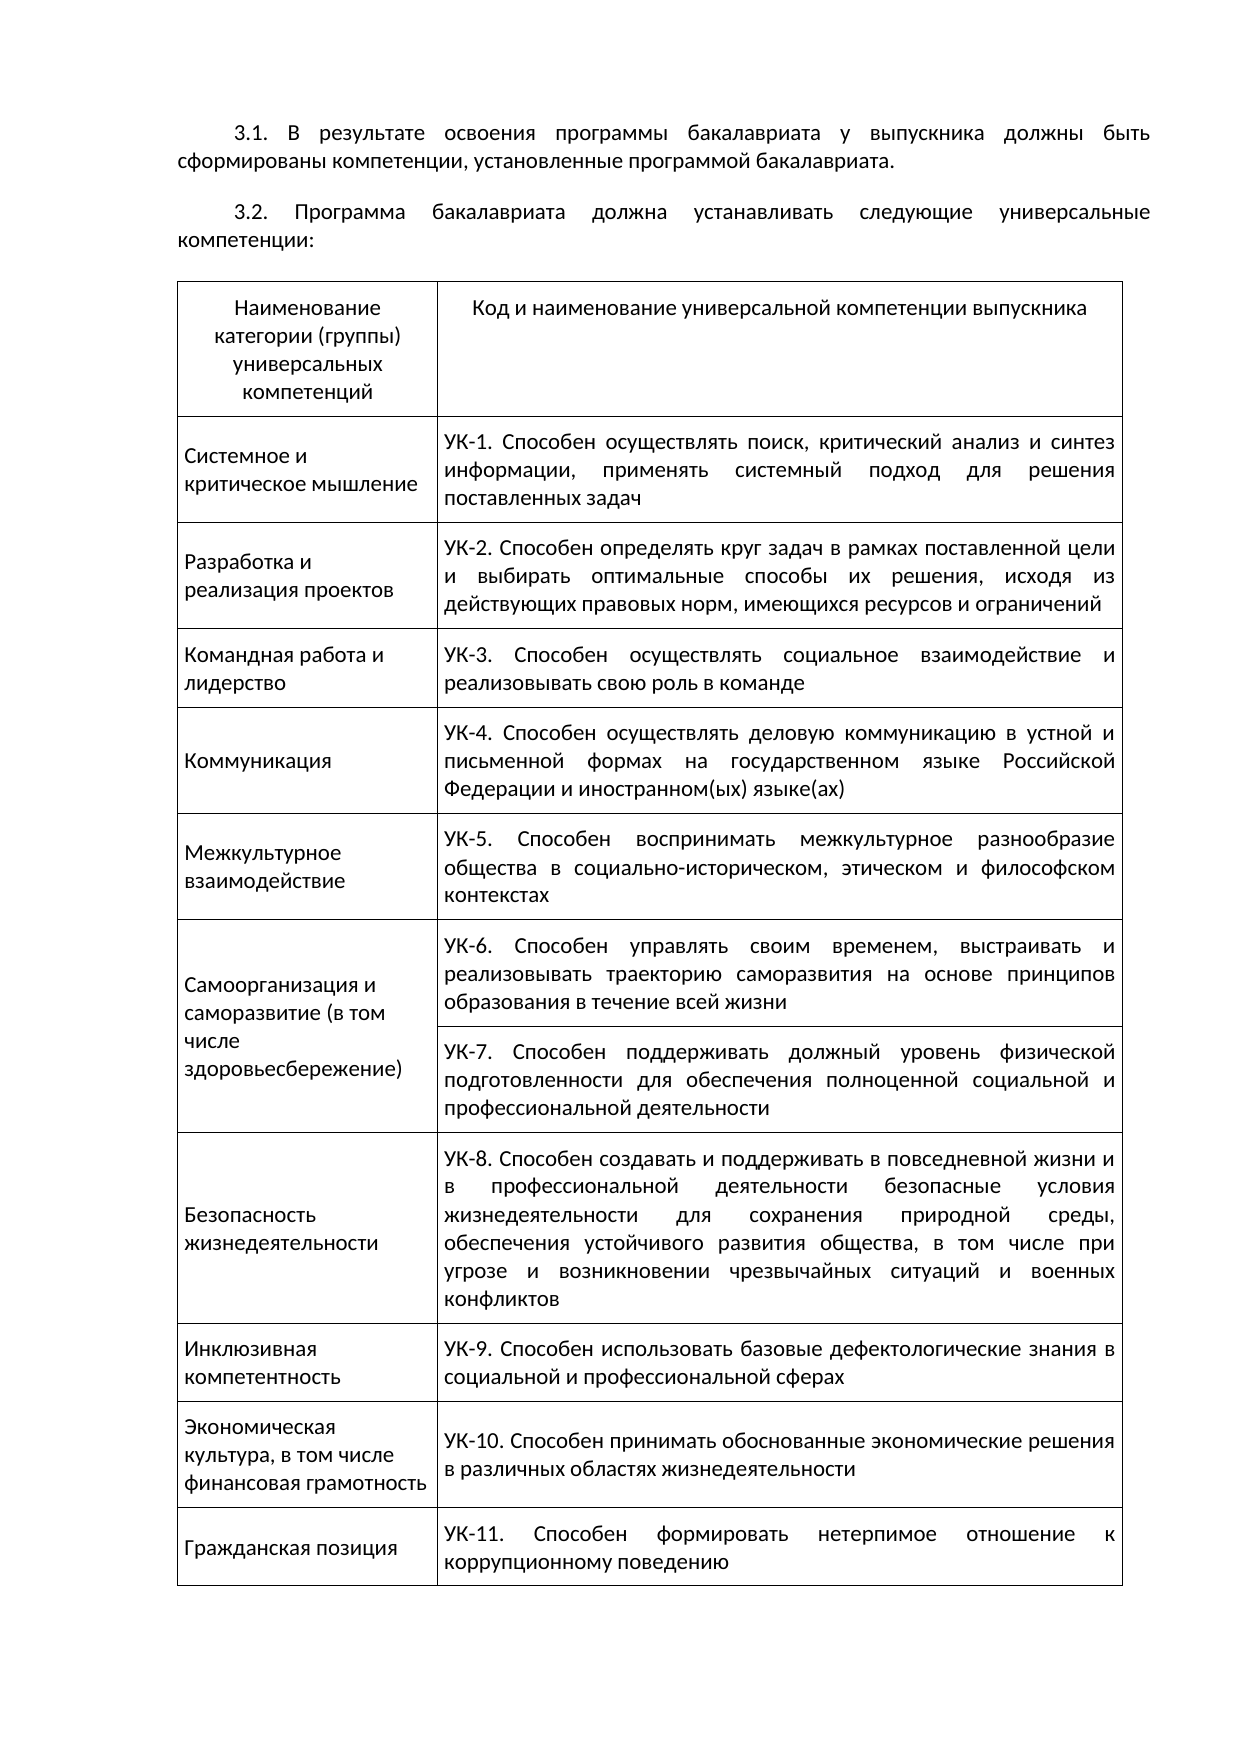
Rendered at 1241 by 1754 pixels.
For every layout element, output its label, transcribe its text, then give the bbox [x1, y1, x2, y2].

table_cell УК-2. Способен определять круг задач в рамках поставленной цели и выбирать оптимальные способы их решения, исходя из действующих правовых норм, имеющихся ресурсов и ограничений [438, 523, 1122, 628]
table_cell Экономическая культура, в том числе финансовая грамотность [178, 1402, 437, 1507]
table_cell Гражданская позиция [178, 1508, 437, 1585]
table_cell УК-4. Способен осуществлять деловую коммуникацию в устной и письменной формах на государственном языке Российской Федерации и иностранном(ых) языке(ах) [438, 708, 1122, 813]
table_cell УК-11. Способен формировать нетерпимое отношение к коррупционному поведению [438, 1508, 1122, 1585]
table_cell Системное и критическое мышление [178, 417, 437, 522]
table_cell УК-1. Способен осуществлять поиск, критический анализ и синтез информации, применять системный подход для решения поставленных задач [438, 417, 1122, 522]
table_header Код и наименование универсальной компетенции выпускника [438, 282, 1122, 416]
table_cell Самоорганизация и саморазвитие (в том числе здоровьесбережение) [178, 920, 437, 1132]
table_cell Межкультурное взаимодействие [178, 814, 437, 919]
table_cell Разработка и реализация проектов [178, 523, 437, 628]
table_cell Инклюзивная компетентность [178, 1324, 437, 1401]
text 3.1. В результате освоения программы бакалавриата у выпускника должны быть сформированы компетенции, установленные программой бакалавриата. [177, 118, 1152, 174]
table_cell УК-7. Способен поддерживать должный уровень физической подготовленности для обеспечения полноценной социальной и профессиональной деятельности [438, 1027, 1122, 1132]
table_cell Коммуникация [178, 708, 437, 813]
table_cell УК-9. Способен использовать базовые дефектологические знания в социальной и профессиональной сферах [438, 1324, 1122, 1401]
text 3.2. Программа бакалавриата должна устанавливать следующие универсальные компетенции: [177, 197, 1152, 253]
table_cell УК-10. Способен принимать обоснованные экономические решения в различных областях жизнедеятельности [438, 1402, 1122, 1507]
table_cell Безопасность жизнедеятельности [178, 1133, 437, 1322]
table_cell УК-8. Способен создавать и поддерживать в повседневной жизни и в профессиональной деятельности безопасные условия жизнедеятельности для сохранения природной среды, обеспечения устойчивого развития общества, в том числе при угрозе и возникновении чрезвычайных ситуаций и военных конфликтов [438, 1133, 1122, 1322]
table_header Наименование категории (группы) универсальных компетенций [178, 282, 437, 416]
table_cell Командная работа и лидерство [178, 629, 437, 707]
table_cell УК-3. Способен осуществлять социальное взаимодействие и реализовывать свою роль в команде [438, 629, 1122, 707]
table_cell УК-5. Способен воспринимать межкультурное разнообразие общества в социально-историческом, этическом и философском контекстах [438, 814, 1122, 919]
table_cell УК-6. Способен управлять своим временем, выстраивать и реализовывать траекторию саморазвития на основе принципов образования в течение всей жизни [438, 920, 1122, 1026]
